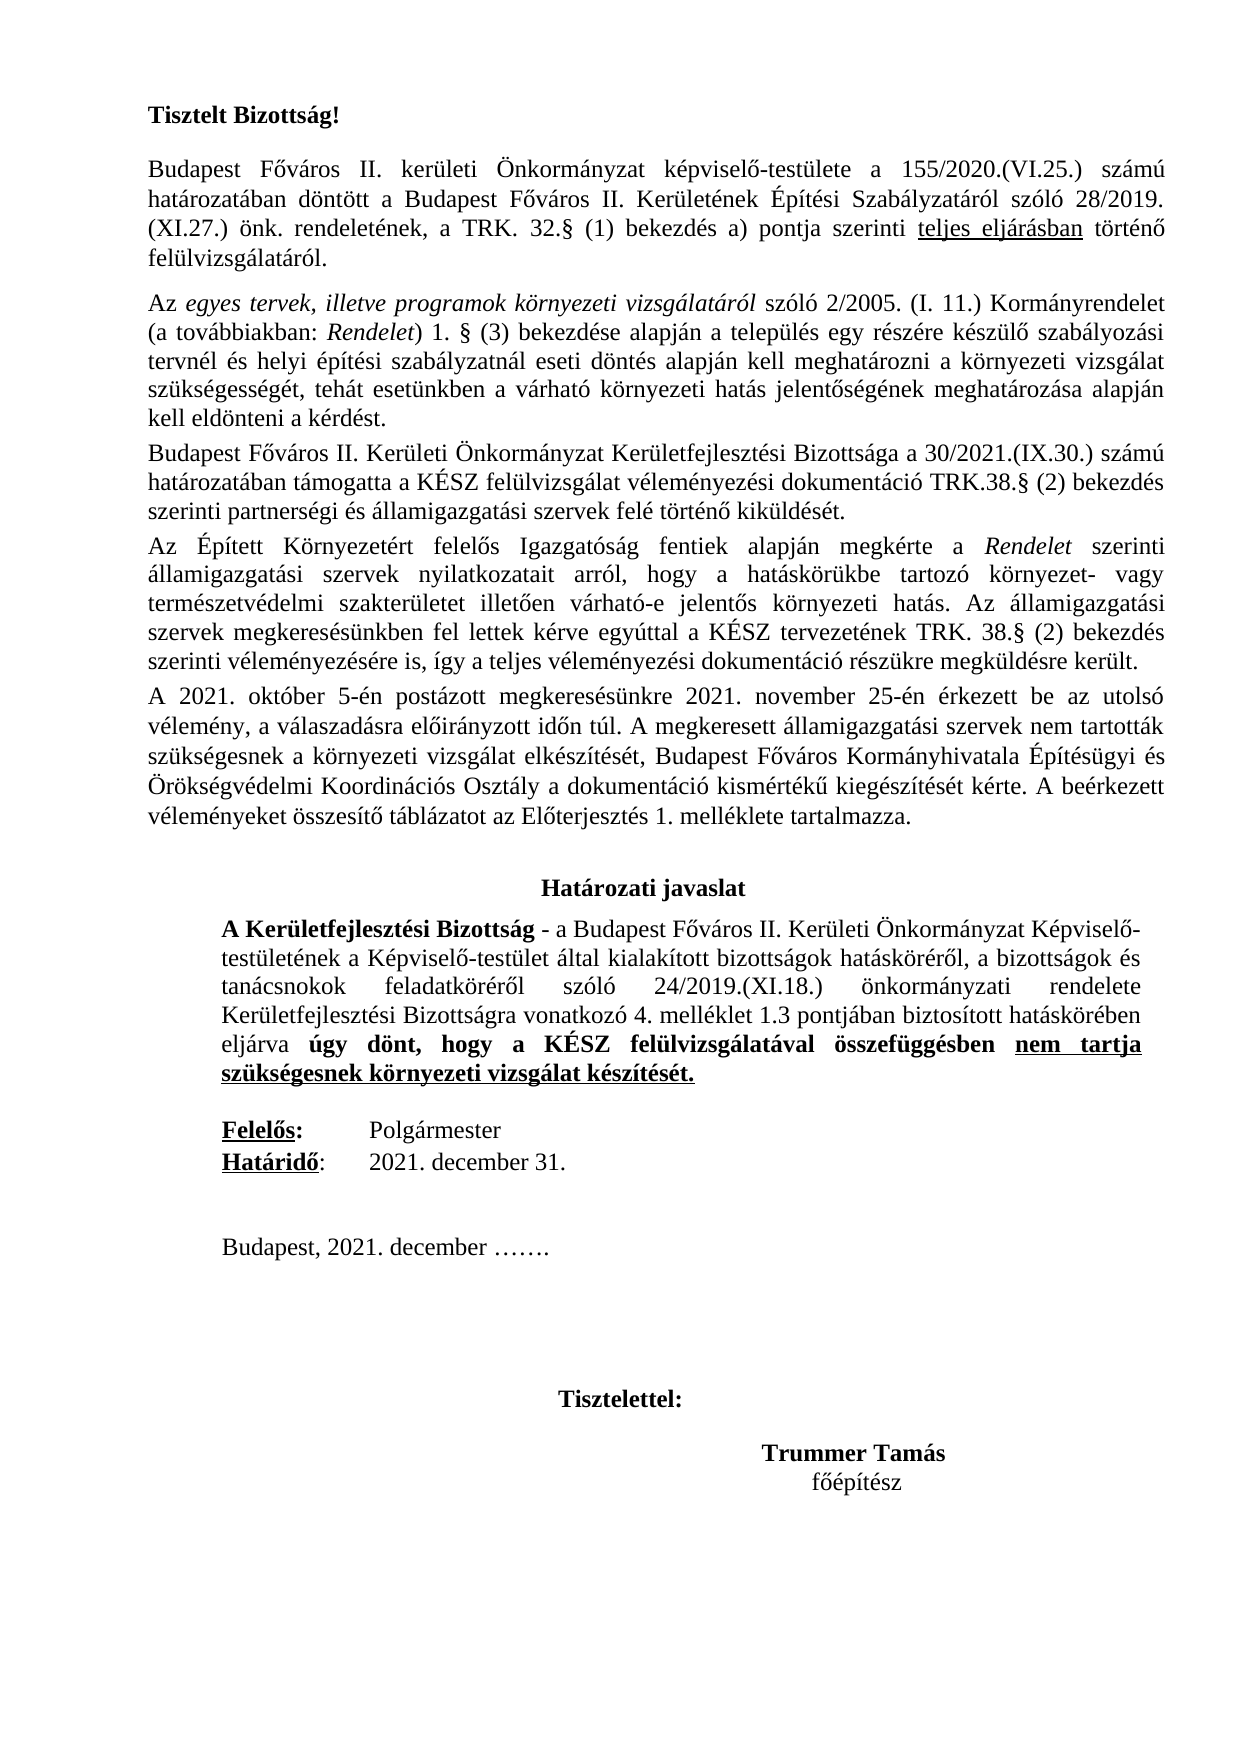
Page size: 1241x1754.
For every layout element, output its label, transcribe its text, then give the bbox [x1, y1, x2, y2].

text A 2021. október 5-én postázott megkeresésünkre 2021. november 25-én érkezett be az utolsó vélemény, a válaszadásra előirányzott időn túl. A megkeresett államigazgatási szervek nem tartották szükségesnek a környezeti vizsgálat elkészítését, a dokumentáció kismértékű kiegészítését kérte. A beérkezett véleményeket összesítő táblázatot az Előterjesztés 1. melléklete tartalmazza. [148, 681, 1165, 830]
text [148, 100, 1142, 129]
text főépítész [148, 1467, 1165, 1496]
text Felelős: Polgármester [222, 1115, 1142, 1144]
text Tisztelettel: [148, 1384, 1142, 1413]
text Budapest Főváros II. kerületi Önkormányzat képviselő-testülete a 155/2020.(VI.25.) számú határozatában döntött a Budapest Főváros II. Kerületének Építési Szabályzatáról szóló 28/2019.(XI.27.) önk. rendeletének, a TRK. 32.§ (1) bekezdés a) pontja szerinti teljes eljárásban történő felülvizsgálatáról. [148, 154, 1165, 272]
text A Kerületfejlesztési Bizottság - a Budapest Főváros II. Kerületi Önkormányzat Képviselő-testületének a Képviselő-testület által kialakított bizottságok hatásköréről, a bizottságok és tanácsnokok feladatköréről szóló 24/2019.(XI.18.) önkormányzati rendelete Kerületfejlesztési Bizottságra vonatkozó 4. melléklet 1.3 pontjában biztosított hatáskörében eljárva úgy dönt, hogy a KÉSZ felülvizsgálatával összefüggésben nem tartja szükségesnek környezeti vizsgálat készítését. [221, 914, 1142, 1086]
text Határidő: 2021. december 31. [222, 1147, 1142, 1175]
text Az Épített Környezetért felelős Igazgatóság fentiek alapján megkérte a Rendelet szerinti államigazgatási szervek nyilatkozatait arról, hogy a hatáskörükbe tartozó környezet- vagy természetvédelmi szakterületet illetően várható-e jelentős környezeti hatás. Az államigazgatási szervek megkeresésünkben fel lettek kérve egyúttal a KÉSZ tervezetének TRK. 38.§ (2) bekezdés szerinti véleményezésére is, így a teljes véleményezési dokumentáció részükre megküldésre került. [148, 531, 1165, 674]
text Budapest, 2021. december ……. [222, 1232, 1142, 1261]
text Határozati javaslat [145, 873, 1142, 901]
text Trummer Tamás [148, 1438, 1165, 1467]
text Budapest Főváros II. Kerületi Önkormányzat Kerületfejlesztési Bizottsága a 30/2021.(IX.30.) számú határozatában támogatta a KÉSZ felülvizsgálat véleményezési dokumentáció TRK.38.§ (2) bekezdés szerinti partnerségi és államigazgatási szervek felé történő kiküldését. [148, 438, 1165, 524]
text Az egyes tervek, illetve programok környezeti vizsgálatáról szóló 2/2005. (I. 11.) Kormányrendelet (a továbbiakban: Rendelet) 1. § (3) bekezdése alapján a település egy részére készülő szabályozási tervnél és helyi építési szabályzatnál eseti döntés alapján kell meghatározni a környezeti vizsgálat szükségességét, tehát esetünkben a várható környezeti hatás jelentőségének meghatározása alapján kell eldönteni a kérdést. [148, 288, 1165, 432]
